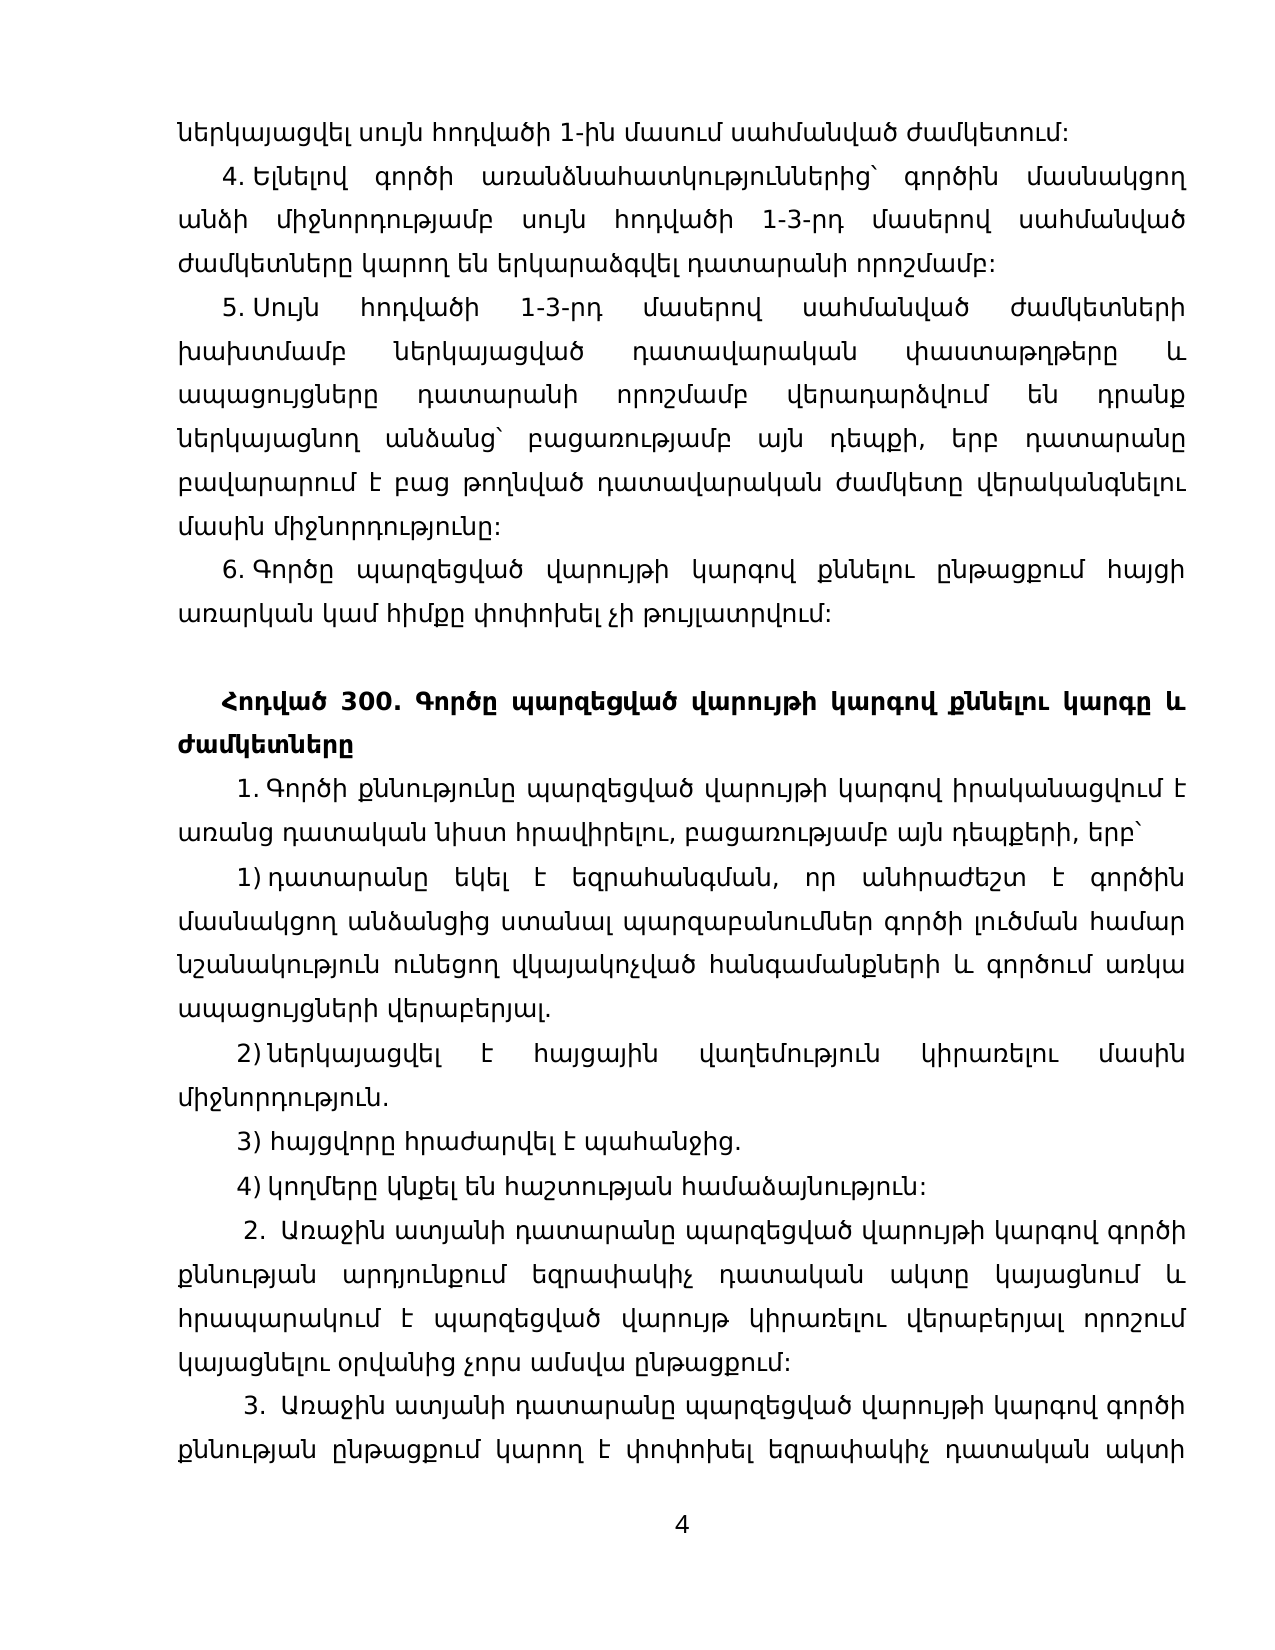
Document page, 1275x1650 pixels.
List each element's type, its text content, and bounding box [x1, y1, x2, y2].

text 4) կողմերը կնքել են հաշտության համաձայնություն: [177, 1171, 1186, 1201]
subtitle Հոդված 300. Գործը պարզեցված վարույթի կարգով քննելու կարգը և ժամկետները [177, 687, 1186, 760]
list Գործը պարզեցված վարույթի կարգով քննելու ընթացքում հայցի առարկան կամ հիմքը փոփոխել չի թույլատրվում: [177, 556, 1186, 628]
text 1) դատարանը եկել է եզրահանգման, որ անհրաժեշտ է գործին մասնակցող անձանցից ստանալ պարզաբանումներ գործի լուծման համար նշանակություն ունեցող վկայակոչված հանգամանքների և գործում առկա ապացույցների վերաբերյալ. [177, 862, 1186, 1024]
text 2) ներկայացվել է հայցային վաղեմություն կիրառելու մասին միջնորդություն. [177, 1038, 1186, 1112]
list Առաջին ատյանի դատարանը պարզեցված վարույթի կարգով գործի քննության արդյունքում եզրափակիչ դատական ակտը կայացնում և հրապարակում է պարզեցված վարույթ կիրառելու վերաբերյալ որոշում կայացնելու օրվանից չորս ամսվա ընթացքում: [177, 1217, 1186, 1377]
list Գործի քննությունը պարզեցված վարույթի կարգով իրականացվում է առանց դատական նիստ հրավիրելու, բացառությամբ այն դեպքերի, երբ՝ [177, 774, 1186, 847]
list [177, 1392, 1186, 1464]
text 3) հայցվորը հրաժարվել է պահանջից. [177, 1127, 1186, 1156]
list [177, 118, 1186, 147]
